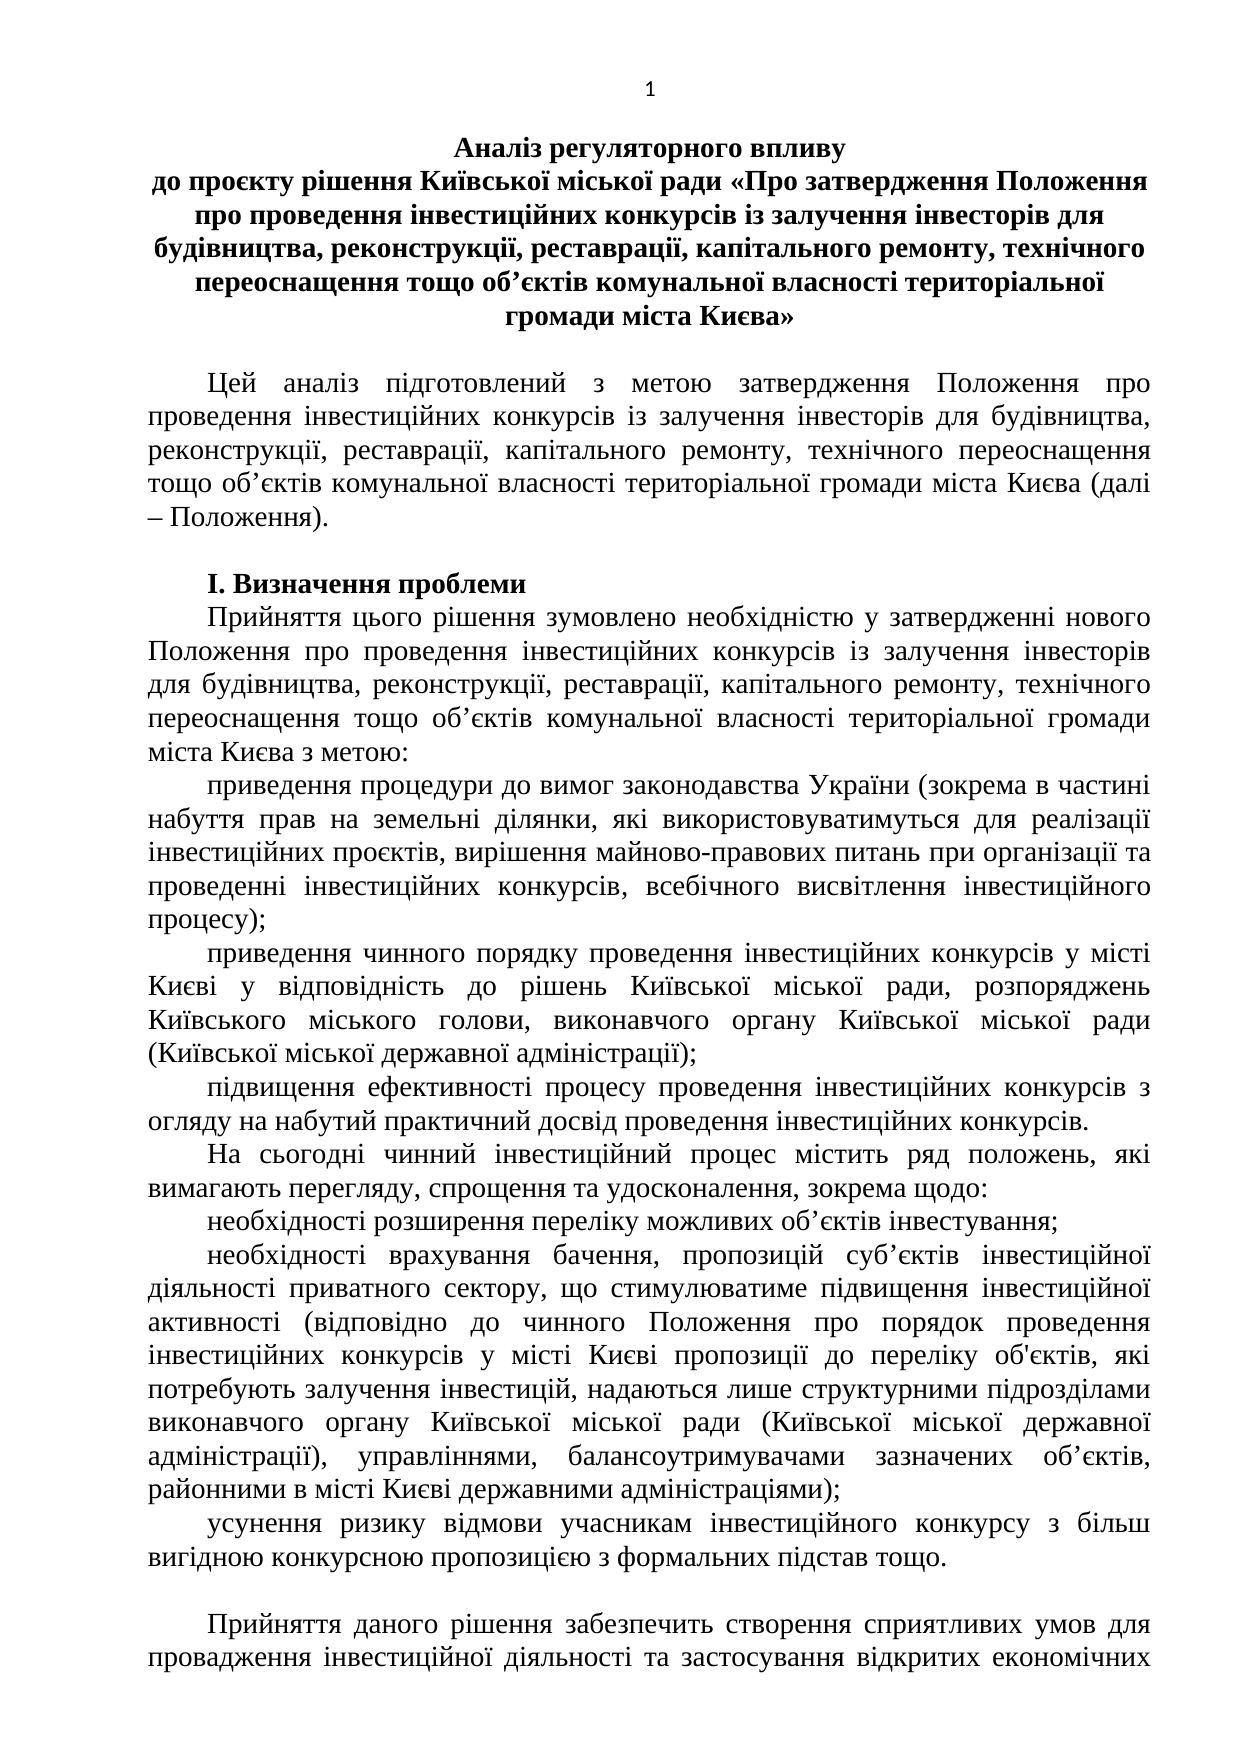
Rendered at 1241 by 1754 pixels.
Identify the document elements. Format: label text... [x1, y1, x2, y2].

text Прийняття цього рішення зумовлено необхідністю у затвердженні нового Положення про проведення інвестиційних конкурсів із залучення інвесторів для будівництва, реконструкції, реставрації, капітального ремонту, технічного переоснащення тощо об’єктів комунальної власності територіальної громади міста Києва з метою: [148, 599, 1152, 767]
text Цей аналіз підготовлений з метою затвердження Положення про проведення інвестиційних конкурсів із залучення інвесторів для будівництва, реконструкції, реставрації, капітального ремонту, технічного переоснащення тощо об’єктів комунальної власності територіальної громади міста Києва (далі – Положення). [148, 365, 1152, 532]
text На сьогодні чинний інвестиційний процес містить ряд положень, які вимагають перегляду, спрощення та удосконалення, зокрема щодо: [148, 1136, 1152, 1203]
text підвищення ефективності процесу проведення інвестиційних конкурсів з огляду на набутий практичний досвід проведення інвестиційних конкурсів. [148, 1069, 1152, 1136]
text приведення чинного порядку проведення інвестиційних конкурсів у місті Києві у відповідність до рішень Київської міської ради, розпоряджень Київського міського голови, виконавчого органу Київської міської ради (Київської міської державної адміністрації); [148, 935, 1152, 1069]
text необхідності розширення переліку можливих об’єктів інвестування; [148, 1203, 1152, 1237]
text I. Визначення проблеми [148, 566, 1152, 599]
text необхідності врахування бачення, пропозицій суб’єктів інвестиційної діяльності приватного сектору, що стимулюватиме підвищення інвестиційної активності (відповідно до чинного Положення про порядок проведення інвестиційних конкурсів у місті Києві пропозиції до переліку об'єктів, які потребують залучення інвестицій, надаються лише структурними підрозділами виконавчого органу Київської міської ради (Київської міської державної адміністрації), управліннями, балансоутримувачами зазначених об’єктів, районними в місті Києві державними адміністраціями); [148, 1237, 1152, 1505]
text приведення процедури до вимог законодавства України (зокрема в частині набуття прав на земельні ділянки, які використовуватимуться для реалізації інвестиційних проєктів, вирішення майново-правових питань при організації та проведенні інвестиційних конкурсів, всебічного висвітлення інвестиційного процесу); [148, 767, 1152, 935]
text до проєкту рішення Київської міської ради «Про затвердження Положення про проведення інвестиційних конкурсів із залучення інвесторів для будівництва, реконструкції, реставрації, капітального ремонту, технічного переоснащення тощо об’єктів комунальної власності територіальної громади міста Києва» [148, 163, 1152, 331]
text Аналіз регуляторного впливу [148, 130, 1152, 163]
text усунення ризику відмови учасникам інвестиційного конкурсу з більш вигідною конкурсною пропозицією з формальних підстав тощо. [148, 1505, 1152, 1572]
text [148, 1606, 1152, 1673]
